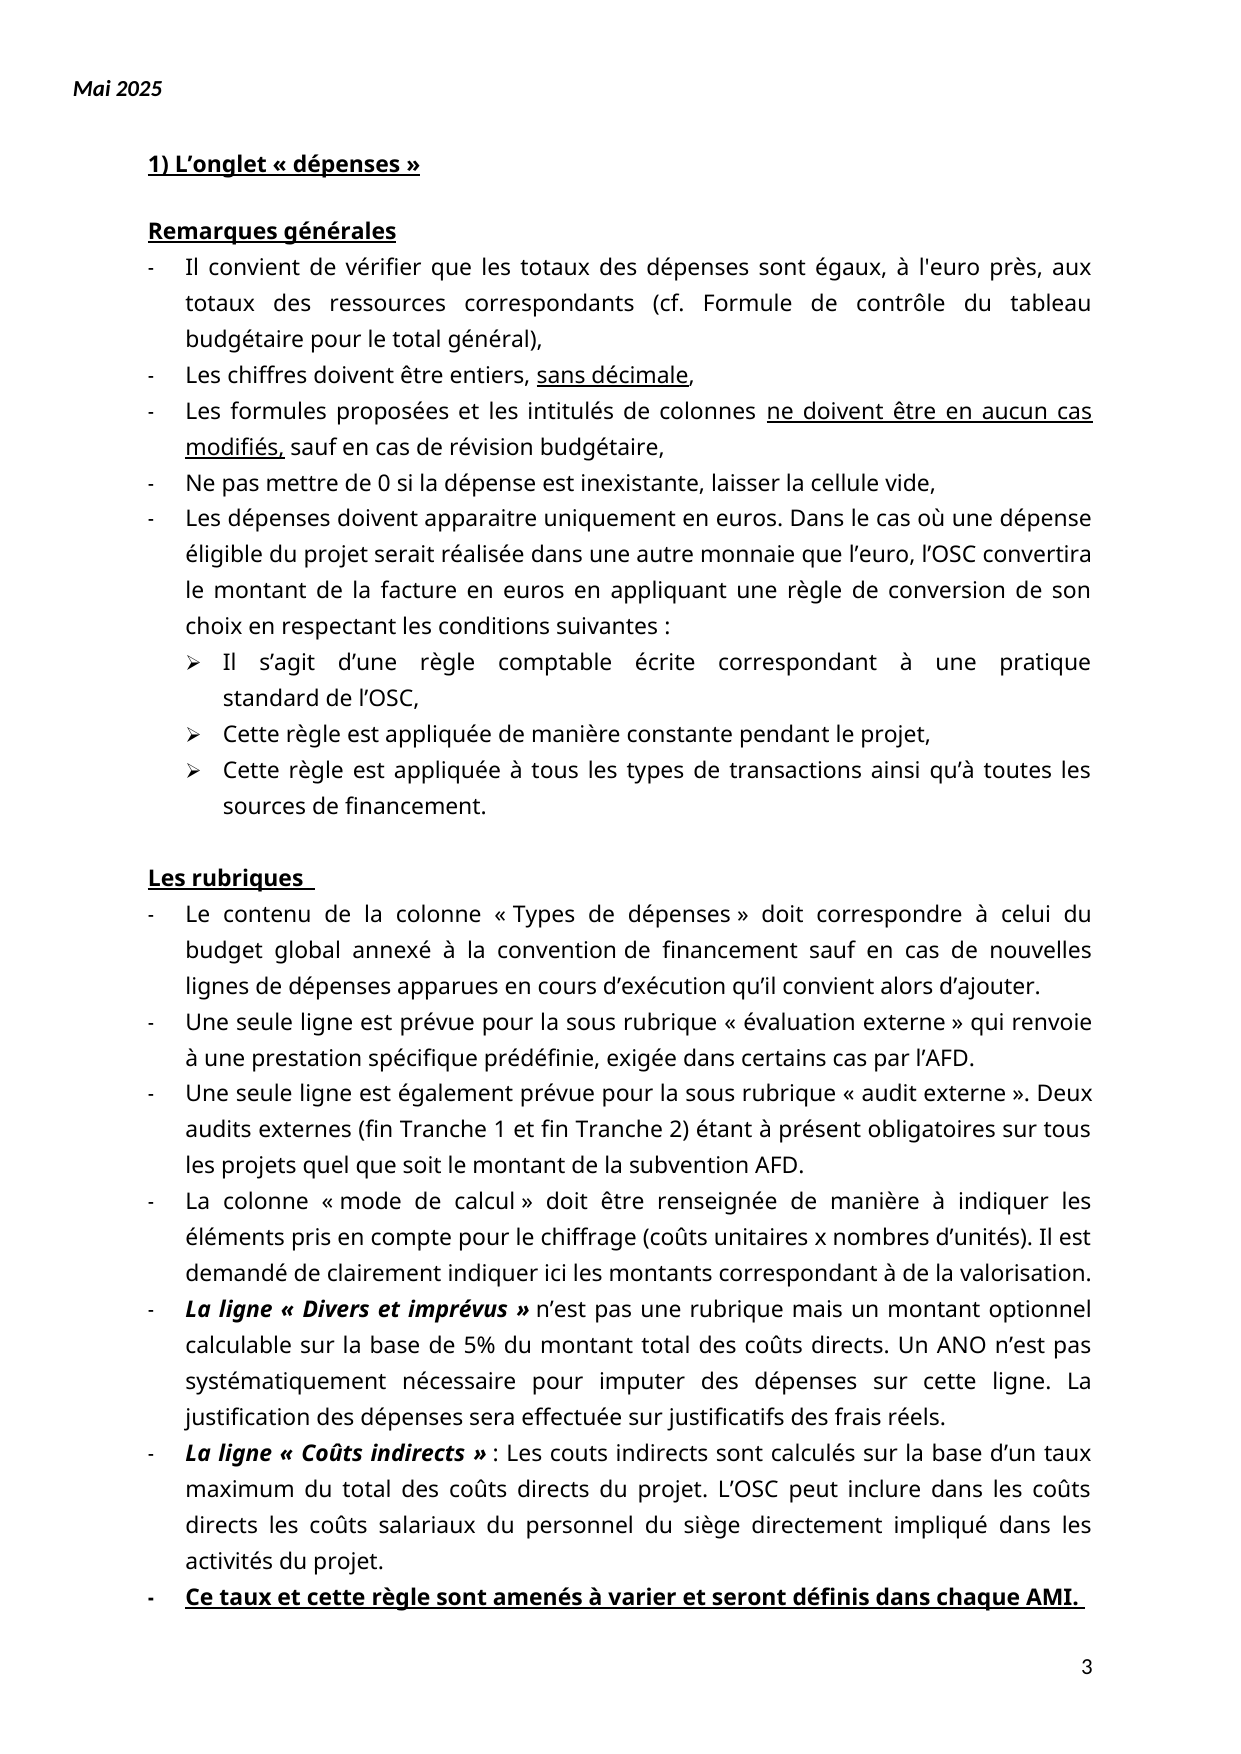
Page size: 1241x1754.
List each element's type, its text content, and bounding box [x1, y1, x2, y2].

list Une seule ligne est prévue pour la sous rubrique « évaluation externe » qui renvoie à une prestation spécifique prédéfinie, exigée dans certains cas par l’AFD. [148, 1006, 1092, 1073]
text Remarques générales [148, 215, 1092, 246]
list Cette règle est appliquée à tous les types de transactions ainsi qu’à toutes les sources de financement. [185, 754, 1092, 821]
text Les rubriques [148, 862, 1092, 893]
list Les dépenses doivent apparaitre uniquement en euros. Dans le cas où une dépense éligible du projet serait réalisée dans une autre monnaie que l’euro, l’OSC convertira le montant de la facture en euros en appliquant une règle de conversion de son choix en respectant les conditions suivantes : [148, 502, 1092, 641]
list Ce taux et cette règle sont amenés à varier et seront définis dans chaque AMI. [148, 1581, 1092, 1612]
list Le contenu de la colonne « Types de dépenses » doit correspondre à celui du budget global annexé à la convention de financement sauf en cas de nouvelles lignes de dépenses apparues en cours d’exécution qu’il convient alors d’ajouter. [148, 898, 1092, 1001]
list La colonne « mode de calcul » doit être renseignée de manière à indiquer les éléments pris en compte pour le chiffrage (coûts unitaires x nombres d’unités). Il est demandé de clairement indiquer ici les montants correspondant à de la valorisation. [148, 1185, 1092, 1288]
list Les chiffres doivent être entiers, sans décimale, [148, 359, 1092, 390]
list Cette règle est appliquée de manière constante pendant le projet, [185, 718, 1092, 749]
list Il s’agit d’une règle comptable écrite correspondant à une pratique standard de l’OSC, [185, 646, 1092, 713]
list Une seule ligne est également prévue pour la sous rubrique « audit externe ». Deux audits externes (fin Tranche 1 et fin Tranche 2) étant à présent obligatoires sur tous les projets quel que soit le montant de la subvention AFD. [148, 1077, 1092, 1181]
list La ligne « Coûts indirects » : Les couts indirects sont calculés sur la base d’un taux maximum du total des coûts directs du projet. L’OSC peut inclure dans les coûts directs les coûts salariaux du personnel du siège directement impliqué dans les activités du projet. [148, 1437, 1092, 1576]
list Ne pas mettre de 0 si la dépense est inexistante, laisser la cellule vide, [148, 466, 1092, 498]
list Les formules proposées et les intitulés de colonnes ne doivent être en aucun cas modifiés, sauf en cas de révision budgétaire, [148, 394, 1092, 462]
list La ligne « Divers et imprévus » n’est pas une rubrique mais un montant optionnel calculable sur la base de 5% du montant total des coûts directs. Un ANO n’est pas systématiquement nécessaire pour imputer des dépenses sur cette ligne. La justification des dépenses sera effectuée sur justificatifs des frais réels. [148, 1293, 1092, 1432]
text 1) L’onglet « dépenses » [148, 148, 1092, 179]
list Il convient de vérifier que les totaux des dépenses sont égaux, à l'euro près, aux totaux des ressources correspondants (cf. Formule de contrôle du tableau budgétaire pour le total général), [148, 251, 1092, 354]
